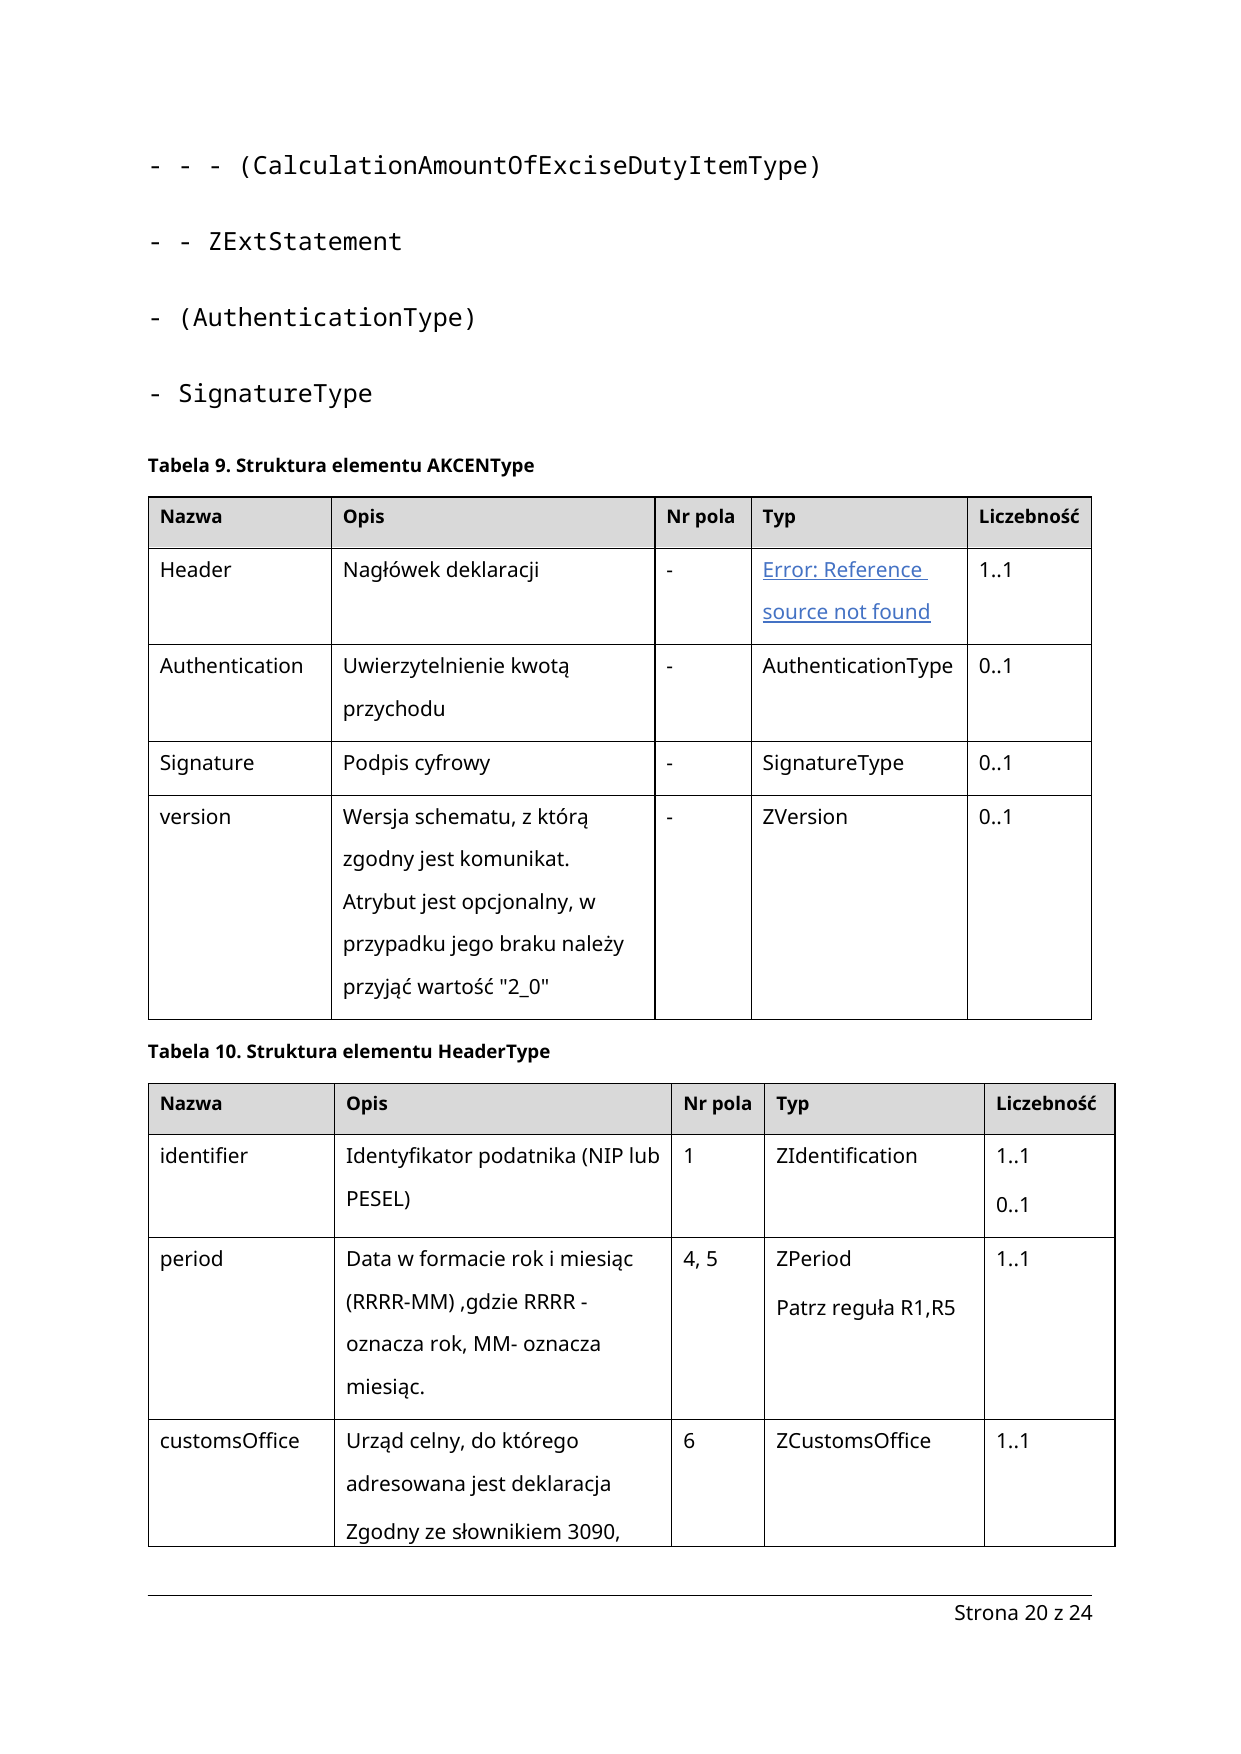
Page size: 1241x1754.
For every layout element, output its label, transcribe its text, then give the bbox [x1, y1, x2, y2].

table_cell ZCustomsOffice [765, 1420, 984, 1546]
table_cell Header [149, 549, 331, 644]
table_cell version [149, 796, 331, 1019]
table_header Liczebność [985, 1084, 1114, 1134]
table_cell - [656, 549, 751, 644]
table_header Nazwa [149, 498, 331, 547]
table_header Opis [332, 498, 654, 547]
table_cell customsOffice [149, 1420, 334, 1546]
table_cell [335, 1420, 671, 1546]
table_cell period [149, 1238, 334, 1419]
table_cell 0..1 [968, 645, 1091, 741]
table_cell identifier [149, 1135, 334, 1237]
table_cell Data w formacie rok i miesiąc (RRRR-MM) ,gdzie RRRR - oznacza rok, MM- oznacza miesiąc. [335, 1238, 671, 1419]
table_cell - [656, 645, 751, 741]
table_cell 1..1 [985, 1238, 1114, 1419]
table_cell ZPeriod Patrz reguła R1,R5 [765, 1238, 984, 1419]
table_cell 1..1 0..1 [985, 1135, 1114, 1237]
table_cell - [656, 796, 751, 1019]
table_cell 1..1 [985, 1420, 1114, 1546]
table_cell AuthenticationType [752, 645, 967, 741]
table_header Nr pola [656, 498, 751, 547]
table_cell SignatureType [752, 742, 967, 794]
table_cell Nagłówek deklaracji [332, 549, 654, 644]
table_cell Identyfikator podatnika (NIP lub PESEL) [335, 1135, 671, 1237]
table_cell Uwierzytelnienie kwotą przychodu [332, 645, 654, 741]
table_header Nr pola [672, 1084, 764, 1134]
table_cell 1 [672, 1135, 764, 1237]
table_cell ZVersion [752, 796, 967, 1019]
table_cell 4, 5 [672, 1238, 764, 1419]
text - SignatureType [148, 376, 1092, 410]
table_header Liczebność [968, 498, 1091, 547]
table_cell Authentication [149, 645, 331, 741]
table_cell 0..1 [968, 742, 1091, 794]
table_header Typ [765, 1084, 984, 1134]
table_header Nazwa [149, 1084, 334, 1134]
table_cell ZIdentification [765, 1135, 984, 1237]
text - - - (CalculationAmountOfExciseDutyItemType) [148, 148, 1092, 182]
table_header Opis [335, 1084, 671, 1134]
table_header Typ [752, 498, 967, 547]
table_cell - [656, 742, 751, 794]
text - - ZExtStatement [148, 224, 1092, 258]
table_cell Wersja schematu, z którą zgodny jest komunikat. Atrybut jest opcjonalny, w przypadku jego braku należy przyjąć wartość "2_0" [332, 796, 654, 1019]
table_cell Podpis cyfrowy [332, 742, 654, 794]
text - (AuthenticationType) [148, 300, 1092, 334]
table_cell 1..1 [968, 549, 1091, 644]
table_cell Signature [149, 742, 331, 794]
table_cell 6 [672, 1420, 764, 1546]
table_cell 0..1 [968, 796, 1091, 1019]
